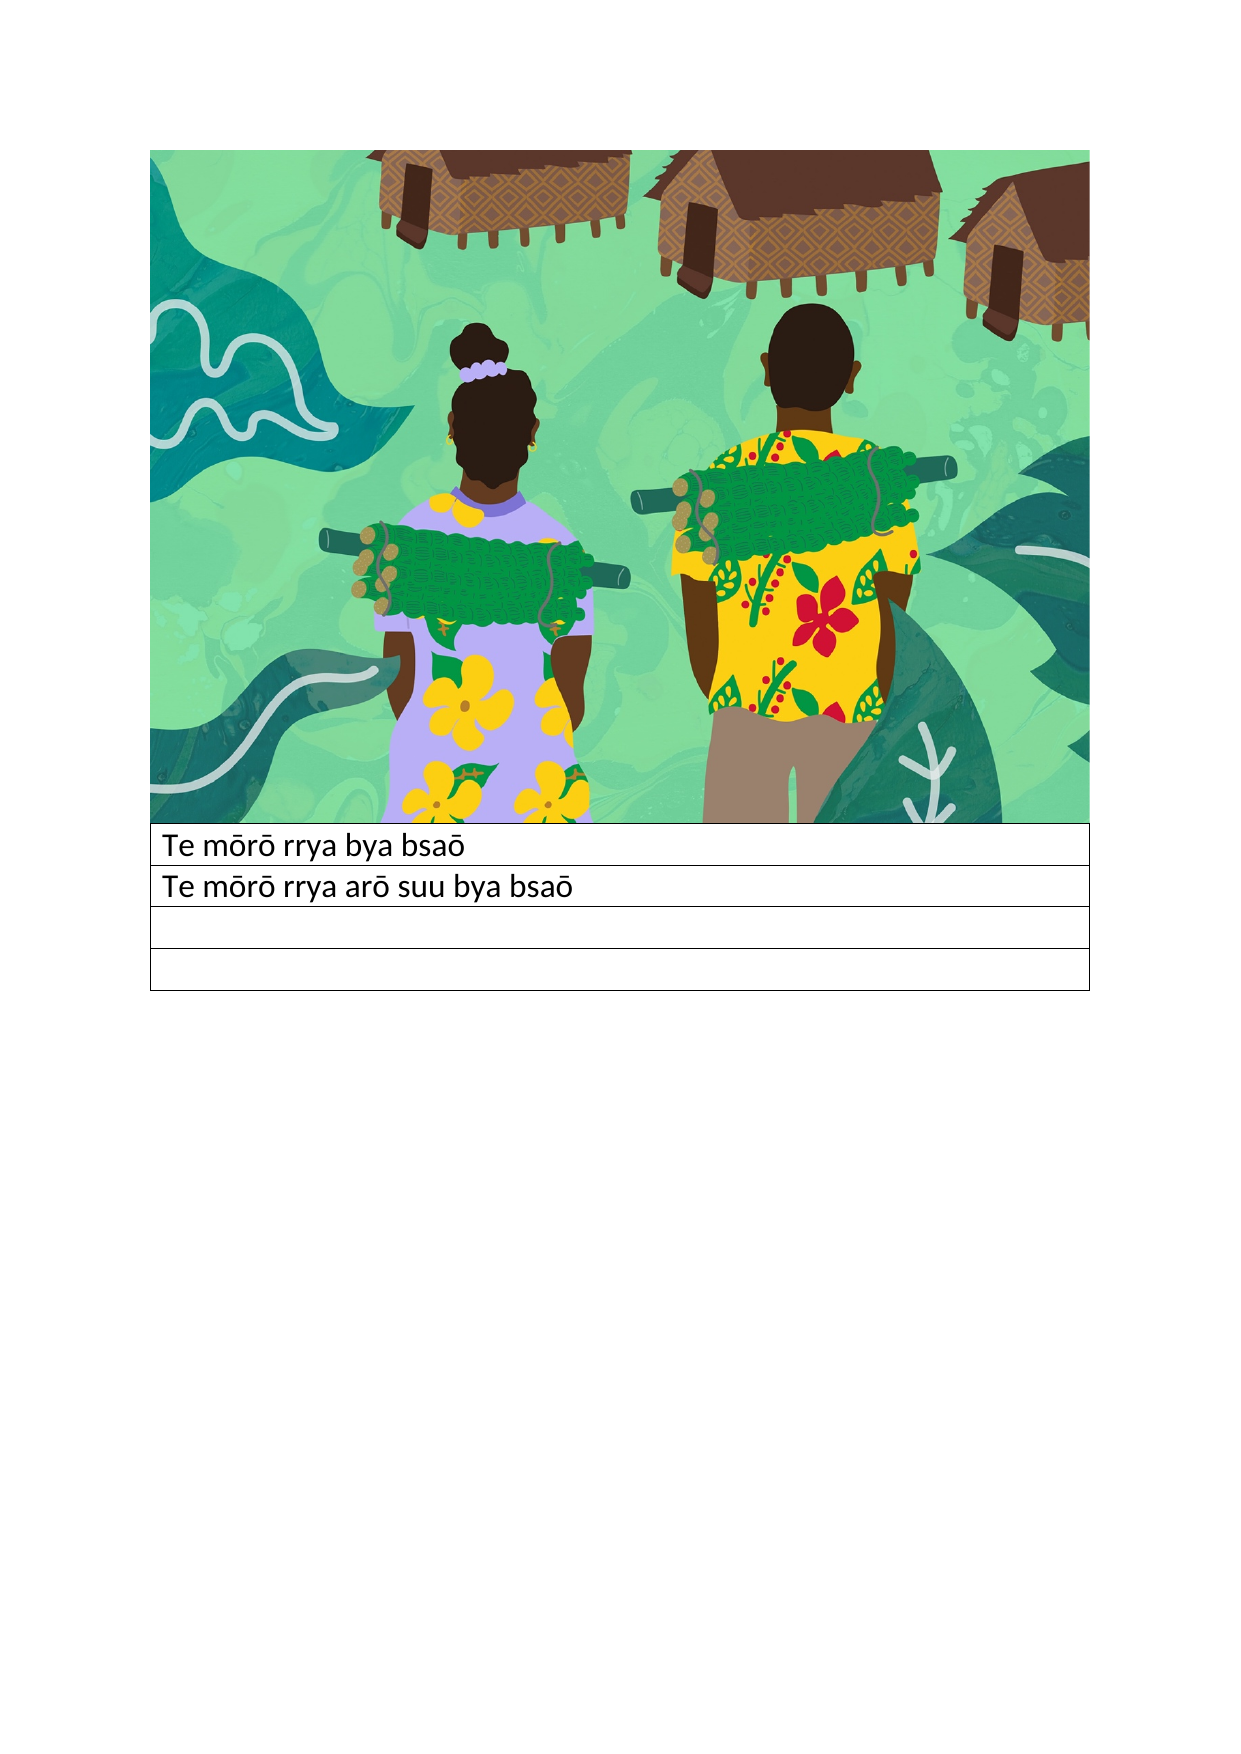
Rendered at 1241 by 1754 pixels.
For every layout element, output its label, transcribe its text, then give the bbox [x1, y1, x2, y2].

table_cell Te mōrō rrya arō suu bya bsaō [151, 866, 1089, 906]
table_cell [151, 907, 1089, 948]
table_cell [151, 949, 1089, 990]
table_header Te mōrō rrya bya bsaō [151, 824, 1089, 864]
picture [150, 150, 1090, 823]
